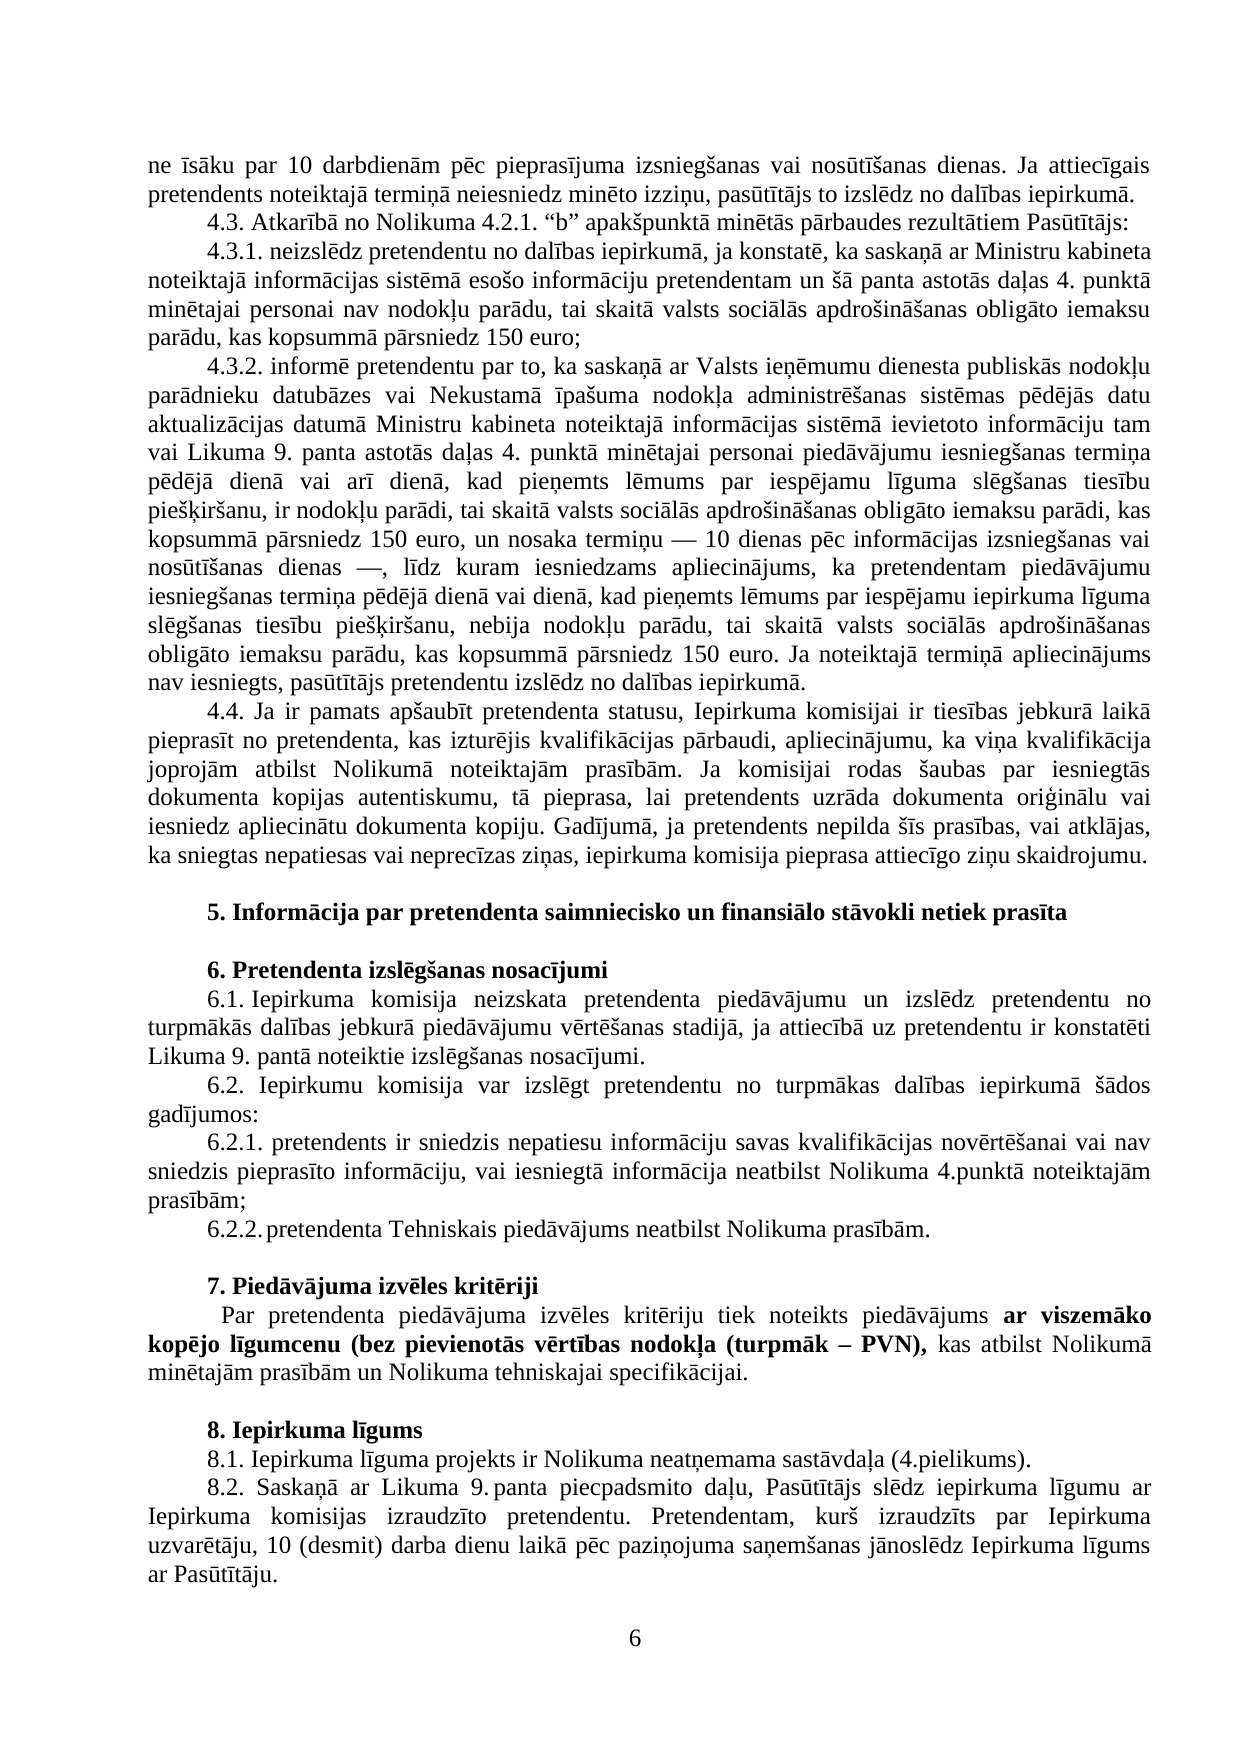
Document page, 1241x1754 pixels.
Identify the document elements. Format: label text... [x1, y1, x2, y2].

text 4.3. Atkarībā no Nolikuma 4.2.1. “b” apakšpunktā minētās pārbaudes rezultātiem Pasūtītājs: [148, 207, 1152, 236]
text 4.4. Ja ir pamats apšaubīt pretendenta statusu, Iepirkuma komisijai ir tiesības jebkurā laikā pieprasīt no pretendenta, kas izturējis kvalifikācijas pārbaudi, apliecinājumu, ka viņa kvalifikācija joprojām atbilst Nolikumā noteiktajām prasībām. Ja komisijai rodas šaubas par iesniegtās dokumenta kopijas autentiskumu, tā pieprasa, lai pretendents uzrāda dokumenta oriģinālu vai iesniedz apliecinātu dokumenta kopiju. Gadījumā, ja pretendents nepilda šīs prasības, vai atklājas, ka sniegtas nepatiesas vai neprecīzas ziņas, iepirkuma komisija pieprasa attiecīgo ziņu skaidrojumu. [148, 696, 1152, 869]
text 8.1. Iepirkuma līguma projekts ir Nolikuma neatņemama sastāvdaļa (4.pielikums). [148, 1444, 1152, 1472]
text 4.3.2. informē pretendentu par to, ka saskaņā ar Valsts ieņēmumu dienesta publiskās nodokļu parādnieku datubāzes vai Nekustamā īpašuma nodokļa administrēšanas sistēmas pēdējās datu aktualizācijas datumā Ministru kabineta noteiktajā informācijas sistēmā ievietoto informāciju tam vai Likuma 9. panta astotās daļas 4. punktā minētajai personai piedāvājumu iesniegšanas termiņa pēdējā dienā vai arī dienā, kad pieņemts lēmums par iespējamu līguma slēgšanas tiesību piešķiršanu, ir nodokļu parādi, tai skaitā valsts sociālās apdrošināšanas obligāto iemaksu parādi, kas kopsummā pārsniedz 150 euro, un nosaka termiņu — 10 dienas pēc informācijas izsniegšanas vai nosūtīšanas dienas —, līdz kuram iesniedzams apliecinājums, ka pretendentam piedāvājumu iesniegšanas termiņa pēdējā dienā vai dienā, kad pieņemts lēmums par iespējamu iepirkuma līguma slēgšanas tiesību piešķiršanu, nebija nodokļu parādu, tai skaitā valsts sociālās apdrošināšanas obligāto iemaksu parādu, kas kopsummā pārsniedz 150 euro. Ja noteiktajā termiņā apliecinājums nav iesniegts, pasūtītājs pretendentu izslēdz no dalības iepirkumā. [148, 351, 1152, 696]
text 6.2.1. pretendents ir sniedzis nepatiesu informāciju savas kvalifikācijas novērtēšanai vai nav sniedzis pieprasīto informāciju, vai iesniegtā informācija neatbilst Nolikuma 4.punktā noteiktajām prasībām; [148, 1127, 1152, 1214]
text 6.2. Iepirkumu komisija var izslēgt pretendentu no turpmākas dalības iepirkumā šādos gadījumos: [148, 1070, 1152, 1127]
text 6.2.2. pretendenta Tehniskais piedāvājums neatbilst Nolikuma prasībām. [148, 1214, 1152, 1242]
text Par pretendenta piedāvājuma izvēles kritēriju tiek noteikts piedāvājums ar viszemāko kopējo līgumcenu (bez pievienotās vērtības nodokļa (turpmāk – PVN), kas atbilst Nolikumā minētajām prasībām un Nolikuma tehniskajai specifikācijai. [148, 1300, 1152, 1386]
text 8. Iepirkuma līgums [148, 1415, 1152, 1444]
text 4.3.1. neizslēdz pretendentu no dalības iepirkumā, ja konstatē, ka saskaņā ar Ministru kabineta noteiktajā informācijas sistēmā esošo informāciju pretendentam un šā panta astotās daļas 4. punktā minētajai personai nav nodokļu parādu, tai skaitā valsts sociālās apdrošināšanas obligāto iemaksu parādu, kas kopsummā pārsniedz 150 euro; [148, 236, 1152, 351]
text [148, 150, 1152, 207]
text 5. Informācija par pretendenta saimniecisko un finansiālo stāvokli netiek prasīta [148, 897, 1152, 926]
text 6. Pretendenta izslēgšanas nosacījumi [148, 955, 1152, 984]
text 7. Piedāvājuma izvēles kritēriji [148, 1271, 1152, 1300]
text 6.1. Iepirkuma komisija neizskata pretendenta piedāvājumu un izslēdz pretendentu no turpmākās dalības jebkurā piedāvājumu vērtēšanas stadijā, ja attiecībā uz pretendentu ir konstatēti Likuma 9. pantā noteiktie izslēgšanas nosacījumi. [148, 984, 1152, 1070]
text 8.2. Saskaņā ar Likuma 9. panta piecpadsmito daļu, Pasūtītājs slēdz iepirkuma līgumu ar Iepirkuma komisijas izraudzīto pretendentu. Pretendentam, kurš izraudzīts par Iepirkuma uzvarētāju, 10 (desmit) darba dienu laikā pēc paziņojuma saņemšanas jānoslēdz Iepirkuma ar Pasūtītāju. [148, 1472, 1152, 1587]
